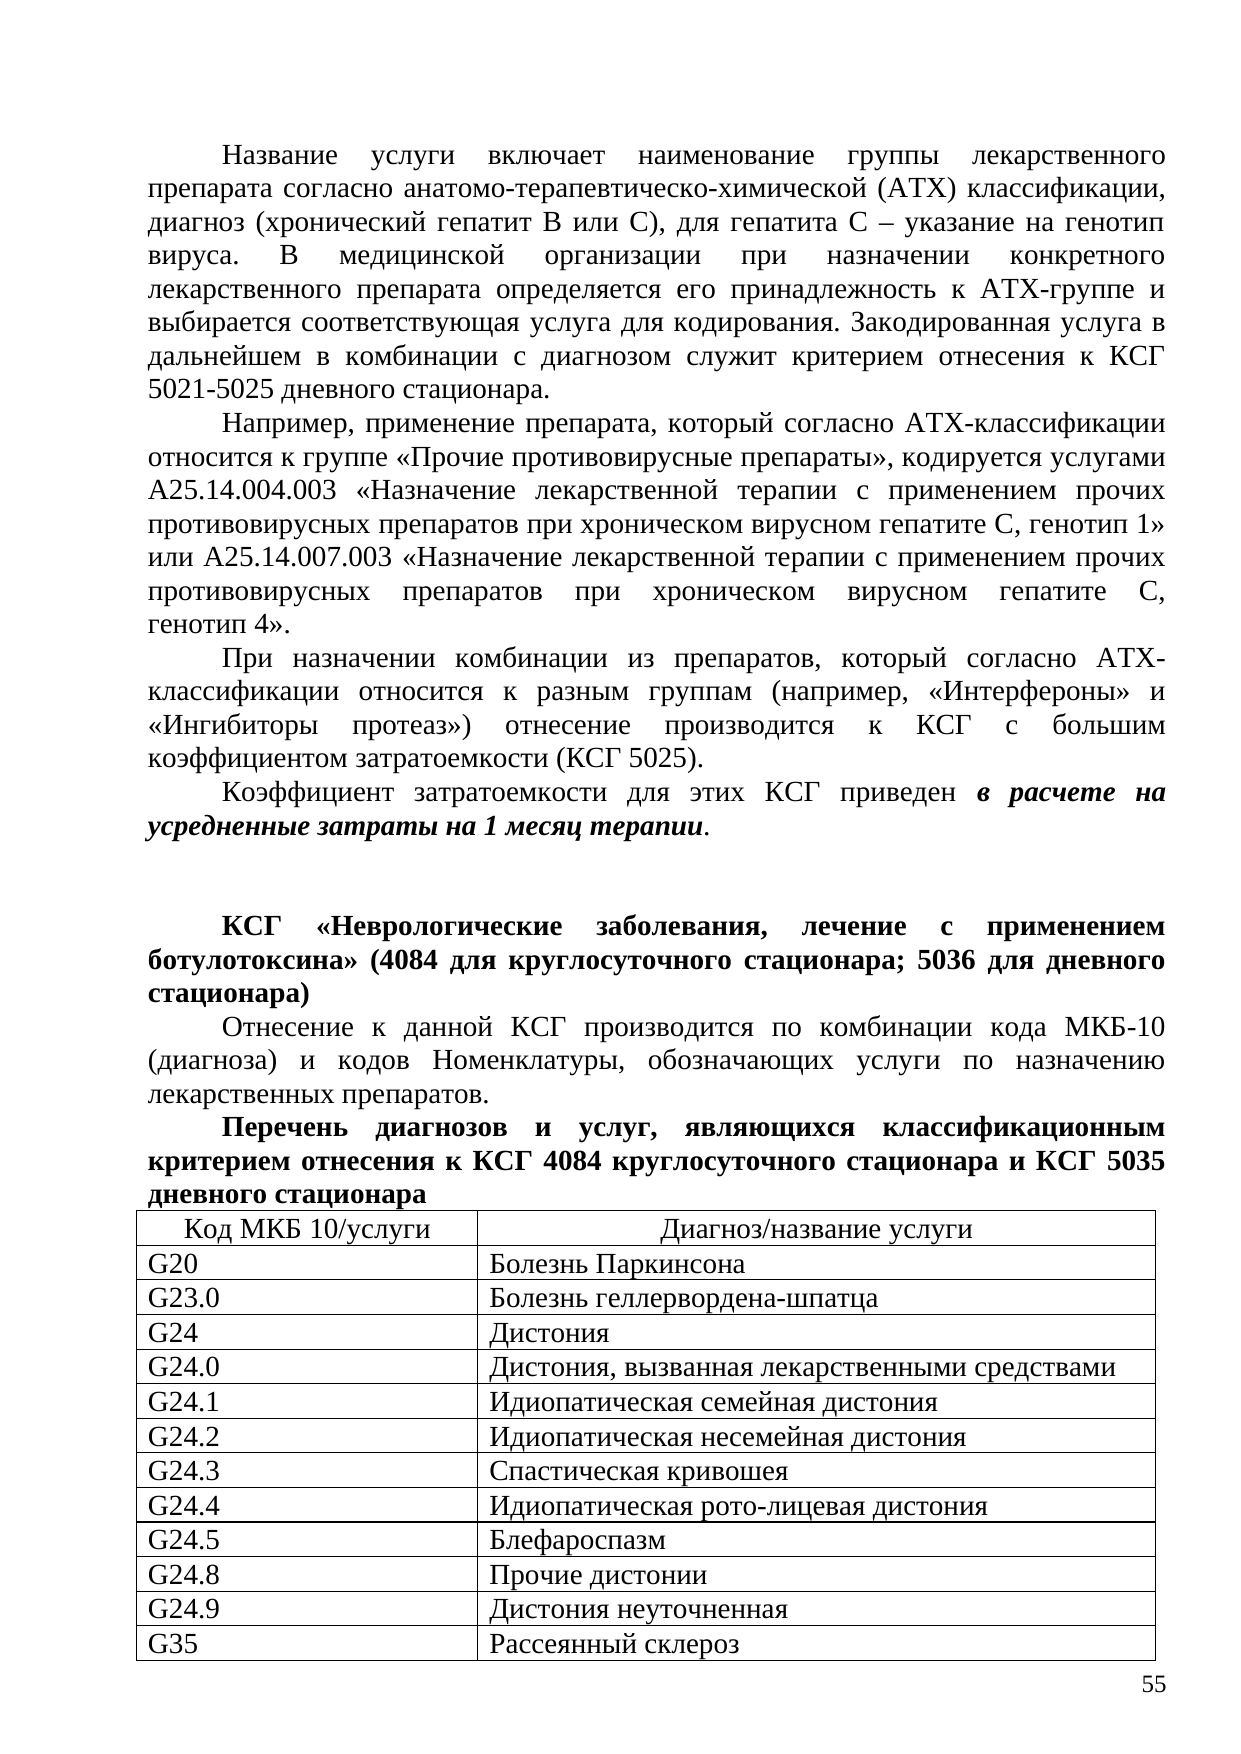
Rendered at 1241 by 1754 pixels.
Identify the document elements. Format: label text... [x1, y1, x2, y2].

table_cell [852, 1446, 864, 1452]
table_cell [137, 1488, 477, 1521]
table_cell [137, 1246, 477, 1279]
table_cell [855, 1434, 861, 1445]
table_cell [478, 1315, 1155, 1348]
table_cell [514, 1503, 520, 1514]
text Отнесение к данной КСГ производится по комбинации кода МКБ-10 (диагноза) и кодов Номенклатуры, обозначающих услуги по назначению лекарственных препаратов. [148, 1009, 1166, 1109]
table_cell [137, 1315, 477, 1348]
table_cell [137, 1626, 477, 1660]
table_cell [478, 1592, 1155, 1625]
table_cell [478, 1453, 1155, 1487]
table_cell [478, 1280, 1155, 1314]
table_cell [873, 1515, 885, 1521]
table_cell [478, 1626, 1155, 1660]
text При назначении комбинации из препаратов, который согласно АТХ-классификации относится к разным группам (например, «Интерфероны» и «Ингибиторы протеаз») отнесение производится к КСГ с большим коэффициентом затратоемкости (КСГ 5025). [148, 640, 1166, 774]
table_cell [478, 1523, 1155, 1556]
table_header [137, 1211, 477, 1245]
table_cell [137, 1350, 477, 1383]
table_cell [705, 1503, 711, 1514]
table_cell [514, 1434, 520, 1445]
text Название услуги включает наименование группы лекарственного препарата согласно анатомо-терапевтическо-химической (АТХ) классификации, диагноз (хронический гепатит В или С), для гепатита С – указание на генотип вируса. В медицинской организации при назначении конкретного лекарственного препарата определяется его принадлежность к АТХ-группе и выбирается соответствующая услуга для кодирования. Закодированная услуга в дальнейшем в комбинации с диагнозом служит критерием отнесения к КСГ 5021-5025 дневного стационара. [148, 137, 1166, 405]
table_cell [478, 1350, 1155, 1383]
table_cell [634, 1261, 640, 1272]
text Перечень диагнозов и услуг, являющихся классификационным критерием отнесения к КСГ 4084 круглосуточного стационара и КСГ 5035 дневного стационара [148, 1109, 1166, 1210]
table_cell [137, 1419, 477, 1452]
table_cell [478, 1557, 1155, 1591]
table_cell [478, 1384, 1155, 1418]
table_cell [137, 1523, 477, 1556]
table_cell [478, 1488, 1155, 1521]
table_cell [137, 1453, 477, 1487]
text КСГ «Неврологические заболевания, лечение с применением ботулотоксина» (4084 для круглосуточного стационара; 5036 для дневного стационара) [148, 908, 1166, 1009]
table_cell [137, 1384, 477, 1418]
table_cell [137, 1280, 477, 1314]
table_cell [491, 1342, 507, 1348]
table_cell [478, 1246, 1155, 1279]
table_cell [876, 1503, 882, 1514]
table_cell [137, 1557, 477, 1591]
text Например, применение препарата, который согласно АТХ-классификации относится к группе «Прочие противовирусные препараты», кодируется услугами A25.14.004.003 «Назначение лекарственной терапии с применением прочих противовирусных препаратов при хроническом вирусном гепатите С, генотип 1» или A25.14.007.003 «Назначение лекарственной терапии с применением прочих противовирусных препаратов при хроническом вирусном гепатите С, генотип 4». [148, 405, 1166, 640]
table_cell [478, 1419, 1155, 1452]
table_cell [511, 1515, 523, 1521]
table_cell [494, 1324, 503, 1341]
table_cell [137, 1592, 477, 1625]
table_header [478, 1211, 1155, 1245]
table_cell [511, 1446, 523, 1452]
text Коэффициент затратоемкости для этих КСГ приведен в расчете на усредненные затраты на 1 месяц терапии. [148, 774, 1166, 841]
